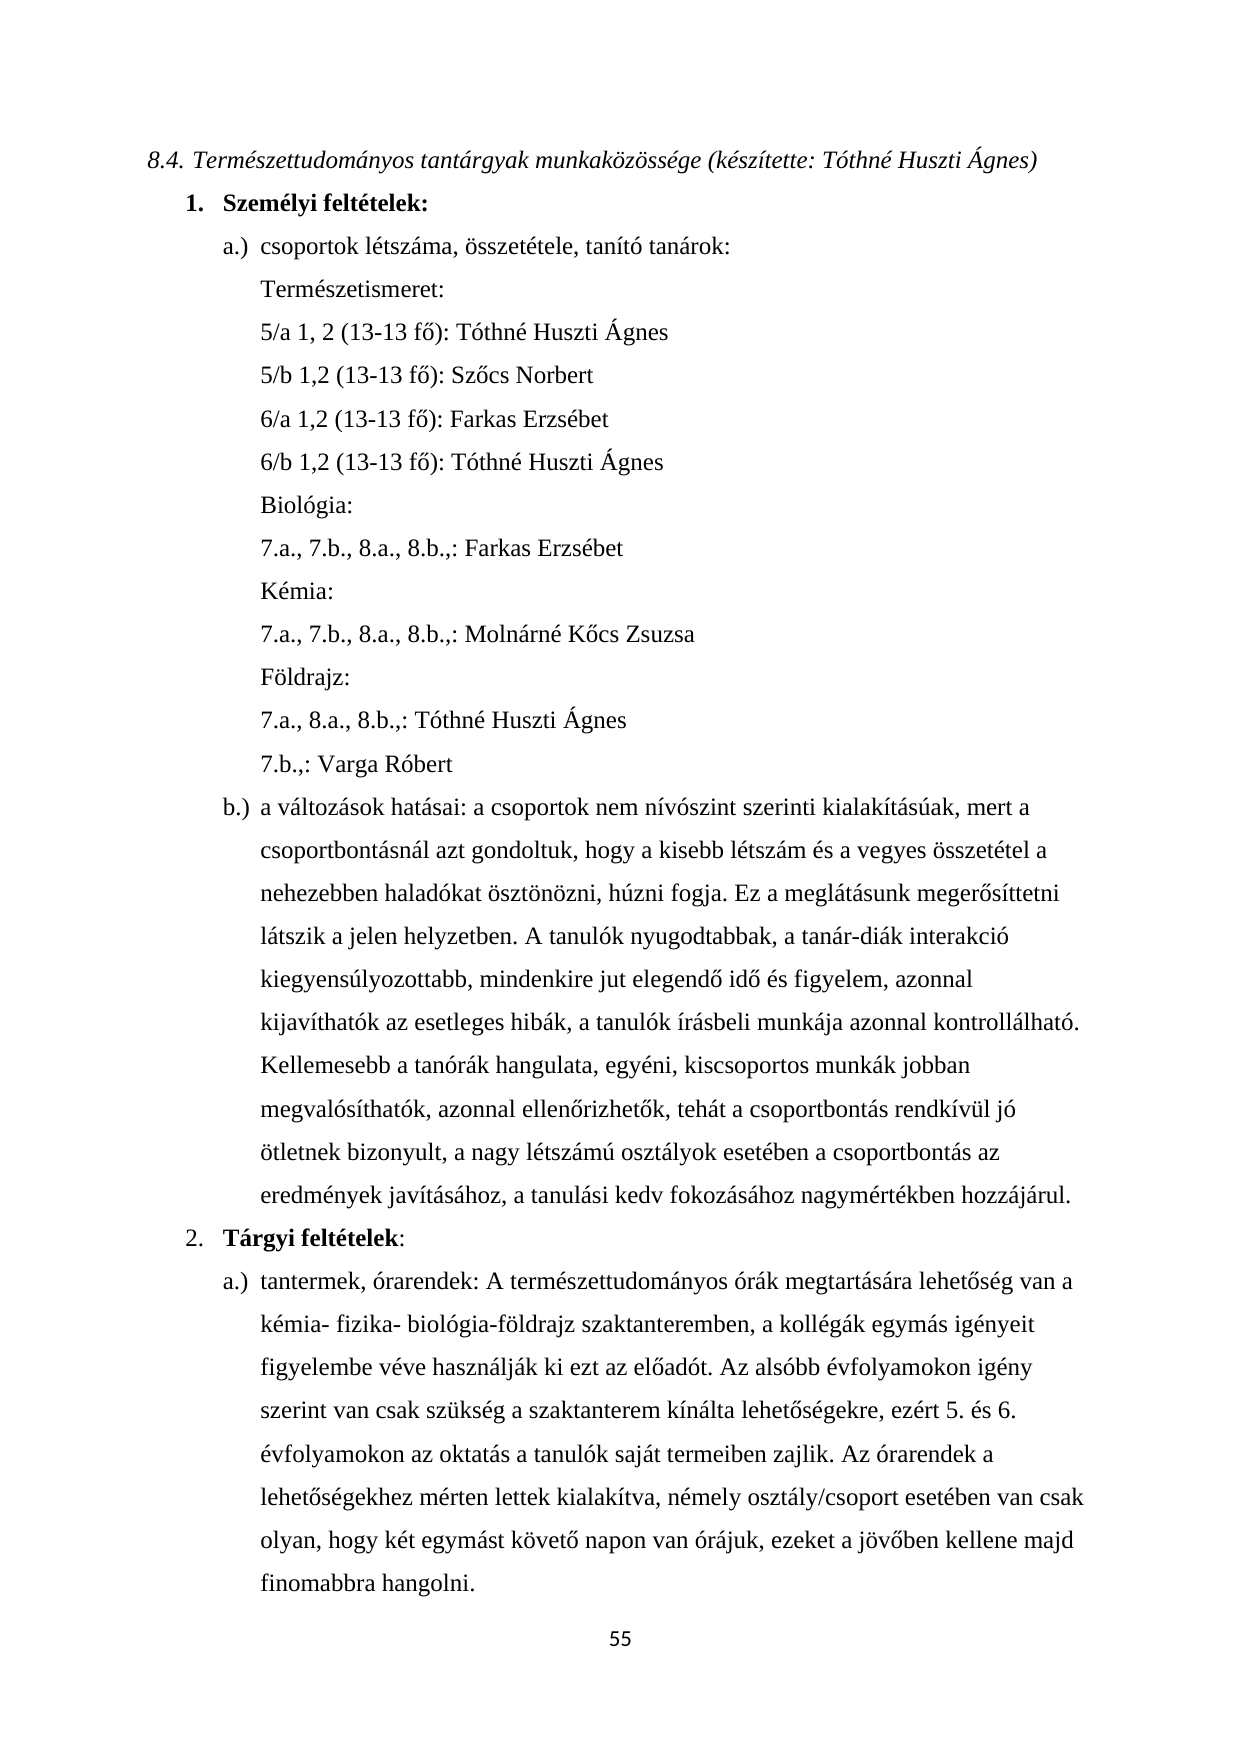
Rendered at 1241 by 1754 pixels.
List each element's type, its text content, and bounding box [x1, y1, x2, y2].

list 5/a 1, 2 (13-13 fő): Tóthné Huszti Ágnes [260, 317, 1092, 346]
list a változások hatásai: a csoportok nem nívószint szerinti kialakításúak, mert a csoportbontásnál azt gondoltuk, hogy a kisebb létszám és a vegyes összetétel a nehezebben haladókat ösztönözni, húzni fogja. Ez a meglátásunk megerősíttetni látszik a jelen helyzetben. A tanulók nyugodtabbak, a tanár-diák interakció kiegyensúlyozottabb, mindenkire jut elegendő idő és figyelem, azonnal kijavíthatók az esetleges hibák, a tanulók írásbeli munkája azonnal kontrollálható. Kellemesebb a tanórák hangulata, egyéni, kiscsoportos munkák jobban megvalósíthatók, azonnal ellenőrizhetők, tehát a csoportbontás rendkívül jó ötletnek bizonyult, a nagy létszámú osztályok esetében a csoportbontás az eredmények javításához, a tanulási kedv fokozásához nagymértékben hozzájárul. [223, 792, 1092, 1209]
list 7.a., 8.a., 8.b.,: Tóthné Huszti Ágnes [260, 706, 1092, 734]
list Biológia: [260, 490, 1092, 519]
list 6/b 1,2 (13-13 fő): Tóthné Huszti Ágnes [260, 447, 1092, 476]
list 7.a., 7.b., 8.a., 8.b.,: Molnárné Kőcs Zsuzsa [260, 619, 1092, 648]
list 7.a., 7.b., 8.a., 8.b.,: Farkas Erzsébet [260, 533, 1092, 562]
list Személyi feltételek: [185, 188, 1092, 217]
list Természetismeret: [260, 274, 1092, 303]
list tantermek, órarendek: A természettudományos órák megtartására lehetőség van a kémia- fizika- biológia-földrajz szaktanteremben, a kollégák egymás igényeit figyelembe véve használják ki ezt az előadót. Az alsóbb évfolyamokon igény szerint van csak szükség a szaktanterem kínálta lehetőségekre, ezért 5. és 6. évfolyamokon az oktatás a tanulók saját termeiben zajlik. Az órarendek a lehetőségekhez mérten lettek kialakítva, némely osztály/csoport esetében van csak olyan, hogy két egymást követő napon van órájuk, ezeket a jövőben kellene majd finomabbra hangolni. [223, 1266, 1092, 1597]
list 5/b 1,2 (13-13 fő): Szőcs Norbert [260, 361, 1092, 389]
list Tárgyi feltételek: [185, 1223, 1092, 1252]
list csoportok létszáma, összetétele, tanító tanárok: [223, 231, 1092, 260]
list 7.b.,: Varga Róbert [260, 749, 1092, 777]
list 6/a 1,2 (13-13 fő): Farkas Erzsébet [260, 404, 1092, 432]
list Földrajz: [260, 662, 1092, 691]
list Kémia: [260, 576, 1092, 605]
text Természettudományos tantárgyak munkaközössége (készítette: Tóthné Huszti Ágnes) [147, 145, 1092, 174]
